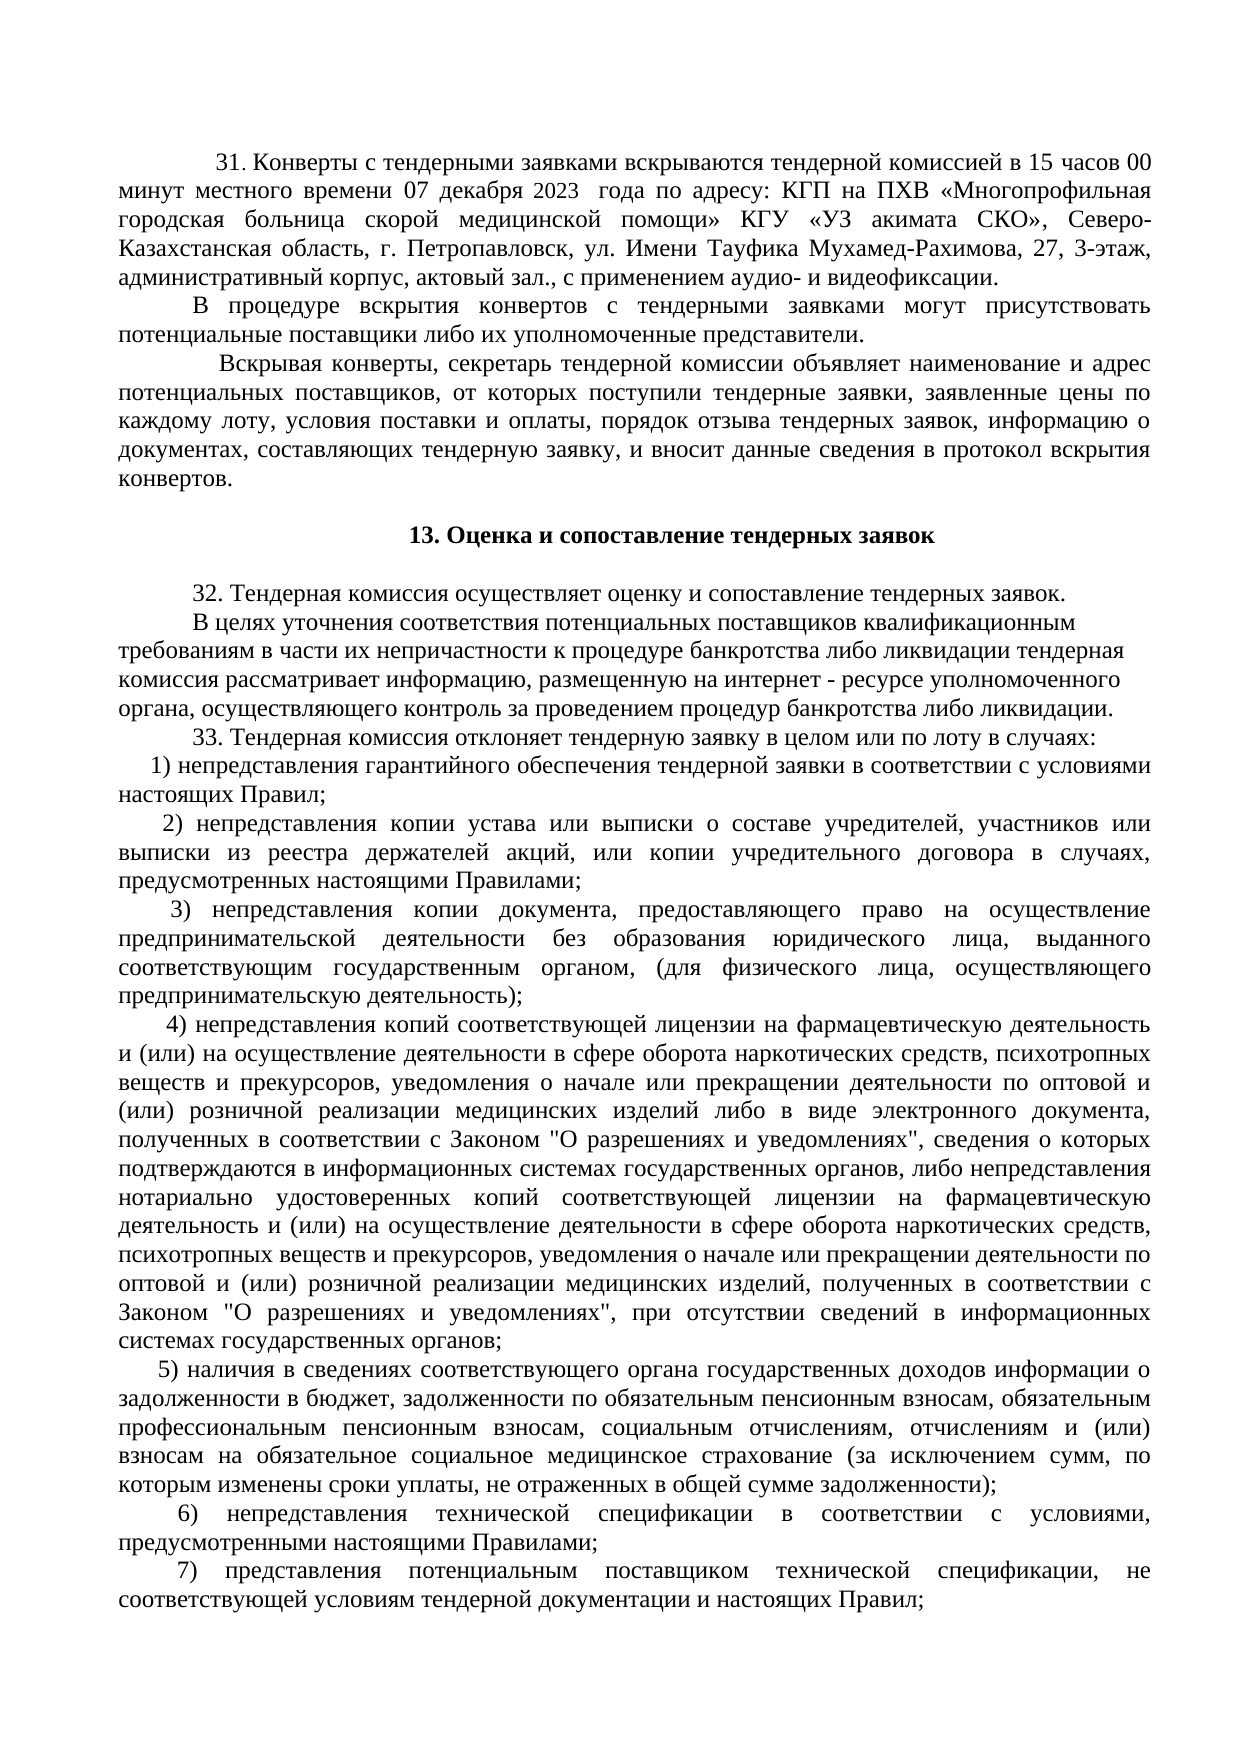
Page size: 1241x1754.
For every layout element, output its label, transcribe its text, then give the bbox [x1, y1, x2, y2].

text 4) непредставления копий соответствующей лицензии на фармацевтическую деятельность и (или) на осуществление деятельности в сфере оборота наркотических средств, психотропных веществ и прекурсоров, уведомления о начале или прекращении деятельности по оптовой и (или) розничной реализации медицинских изделий либо в виде электронного документа, полученных в соответствии с Законом "О разрешениях и уведомлениях", сведения о которых подтверждаются в информационных системах государственных органов, либо непредставления нотариально удостоверенных копий соответствующей лицензии на фармацевтическую деятельность и (или) на осуществление деятельности в сфере оборота наркотических средств, психотропных веществ и прекурсоров, уведомления о начале или прекращении деятельности по оптовой и (или) розничной реализации медицинских изделий, полученных в соответствии с Законом "О разрешениях и уведомлениях", при отсутствии сведений в информационных системах государственных органов; [118, 1009, 1152, 1354]
text 13. Оценка и сопоставление тендерных заявок [118, 521, 1152, 549]
text 6) непредставления технической спецификации в соответствии с условиями, предусмотренными настоящими Правилами; [118, 1498, 1152, 1556]
text 7) представления потенциальным поставщиком технической спецификации, не соответствующей условиям тендерной документации и настоящих Правил; [118, 1556, 1152, 1613]
text Вскрывая конверты, секретарь тендерной комиссии объявляет наименование и адрес потенциальных поставщиков, от которых поступили тендерные заявки, заявленные цены по каждому лоту, условия поставки и оплаты, порядок отзыва тендерных заявок, информацию о документах, составляющих тендерную заявку, и вносит данные сведения в протокол вскрытия конвертов. [118, 348, 1152, 492]
text 33. Тендерная комиссия отклоняет тендерную заявку в целом или по лоту в случаях: [118, 722, 1152, 751]
text 2) непредставления копии устава или выписки о составе учредителей, участников или выписки из реестра держателей акций, или копии учредительного договора в случаях, предусмотренных настоящими Правилами; [118, 808, 1152, 894]
text 3) непредставления копии документа, предоставляющего право на осуществление предпринимательской деятельности без образования юридического лица, выданного соответствующим государственным органом, (для физического лица, осуществляющего предпринимательскую деятельность); [118, 894, 1152, 1009]
text 1) непредставления гарантийного обеспечения тендерной заявки в соответствии с условиями настоящих Правил; [118, 751, 1152, 808]
text В процедуре вскрытия конвертов с тендерными заявками могут присутствовать потенциальные поставщики либо их уполномоченные представители. [118, 291, 1152, 348]
text 31. Конверты с тендерными заявками вскрываются тендерной комиссией в 15 часов 00 минут местного времени 07 декабря 2023 года по адресу: КГП на ПХВ «Многопрофильная городская больница скорой медицинской помощи» КГУ «УЗ акимата СКО», Северо-Казахстанская область, г. Петропавловск, ул. Имени Тауфика Мухамед-Рахимова, 27, 3-этаж, административный корпус, актовый зал., с применением аудио- и видеофиксации. [118, 147, 1152, 291]
text 32. Тендерная комиссия осуществляет оценку и сопоставление тендерных заявок. [118, 578, 1152, 607]
text 5) наличия в сведениях соответствующего органа государственных доходов информации о задолженности в бюджет, задолженности по обязательным пенсионным взносам, обязательным профессиональным пенсионным взносам, социальным отчислениям, отчислениям и (или) взносам на обязательное социальное медицинское страхование (за исключением сумм, по которым изменены сроки уплаты, не отраженных в общей сумме задолженности); [118, 1354, 1152, 1498]
text В целях уточнения соответствия потенциальных поставщиков квалификационным требованиям в части их непричастности к процедуре банкротства либо ликвидации тендерная комиссия рассматривает информацию, размещенную на интернет - ресурсе уполномоченного органа, осуществляющего контроль за проведением процедур банкротства либо ликвидации. [118, 607, 1152, 722]
